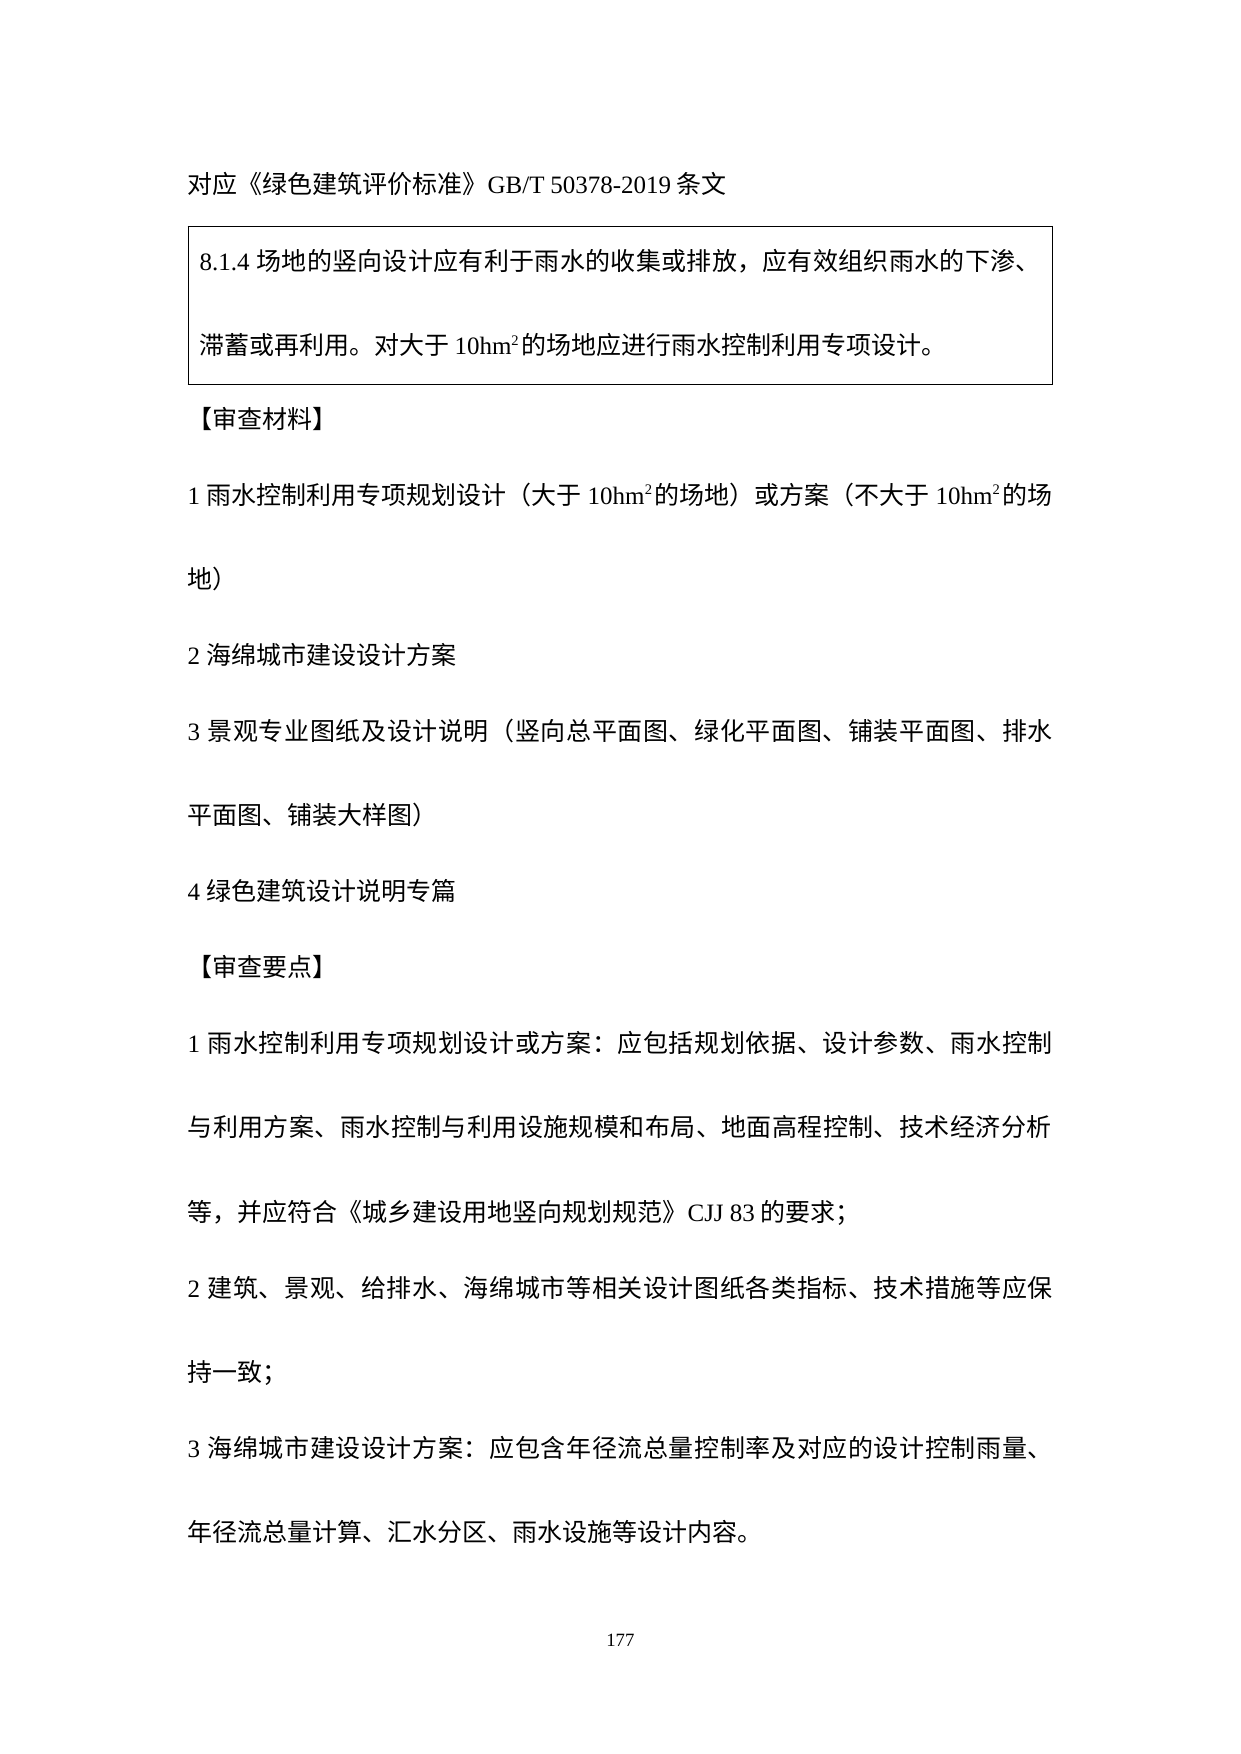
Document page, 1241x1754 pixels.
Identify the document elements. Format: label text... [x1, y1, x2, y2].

text 3 海绵城市建设设计方案：应包含年径流总量控制率及对应的设计控制雨量、年径流总量计算、汇水分区、雨水设施等设计内容。 [187, 1414, 1053, 1563]
text 1 雨水控制利用专项规划设计（大于10hm2的场地）或方案（不大于10hm2的场地） [187, 461, 1053, 610]
text 对应《绿色建筑评价标准》GB/T 50378-2019条文 [187, 150, 1053, 215]
text 【审查要点】 [187, 933, 1053, 998]
text 2 海绵城市建设设计方案 [187, 621, 1053, 686]
text 【审查材料】 [187, 385, 1053, 450]
text 3 景观专业图纸及设计说明（竖向总平面图、绿化平面图、铺装平面图、排水平面图、铺装大样图） [187, 697, 1053, 846]
text 2 建筑、景观、给排水、海绵城市等相关设计图纸各类指标、技术措施等应保持一致； [187, 1254, 1053, 1403]
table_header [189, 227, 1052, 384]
text 1 雨水控制利用专项规划设计或方案：应包括规划依据、设计参数、雨水控制与利用方案、雨水控制与利用设施规模和布局、地面高程控制、技术经济分析等，并应符合《城乡建设用地竖向规划规范》CJJ 83的要求； [187, 1009, 1053, 1243]
text 4 绿色建筑设计说明专篇 [187, 857, 1053, 922]
